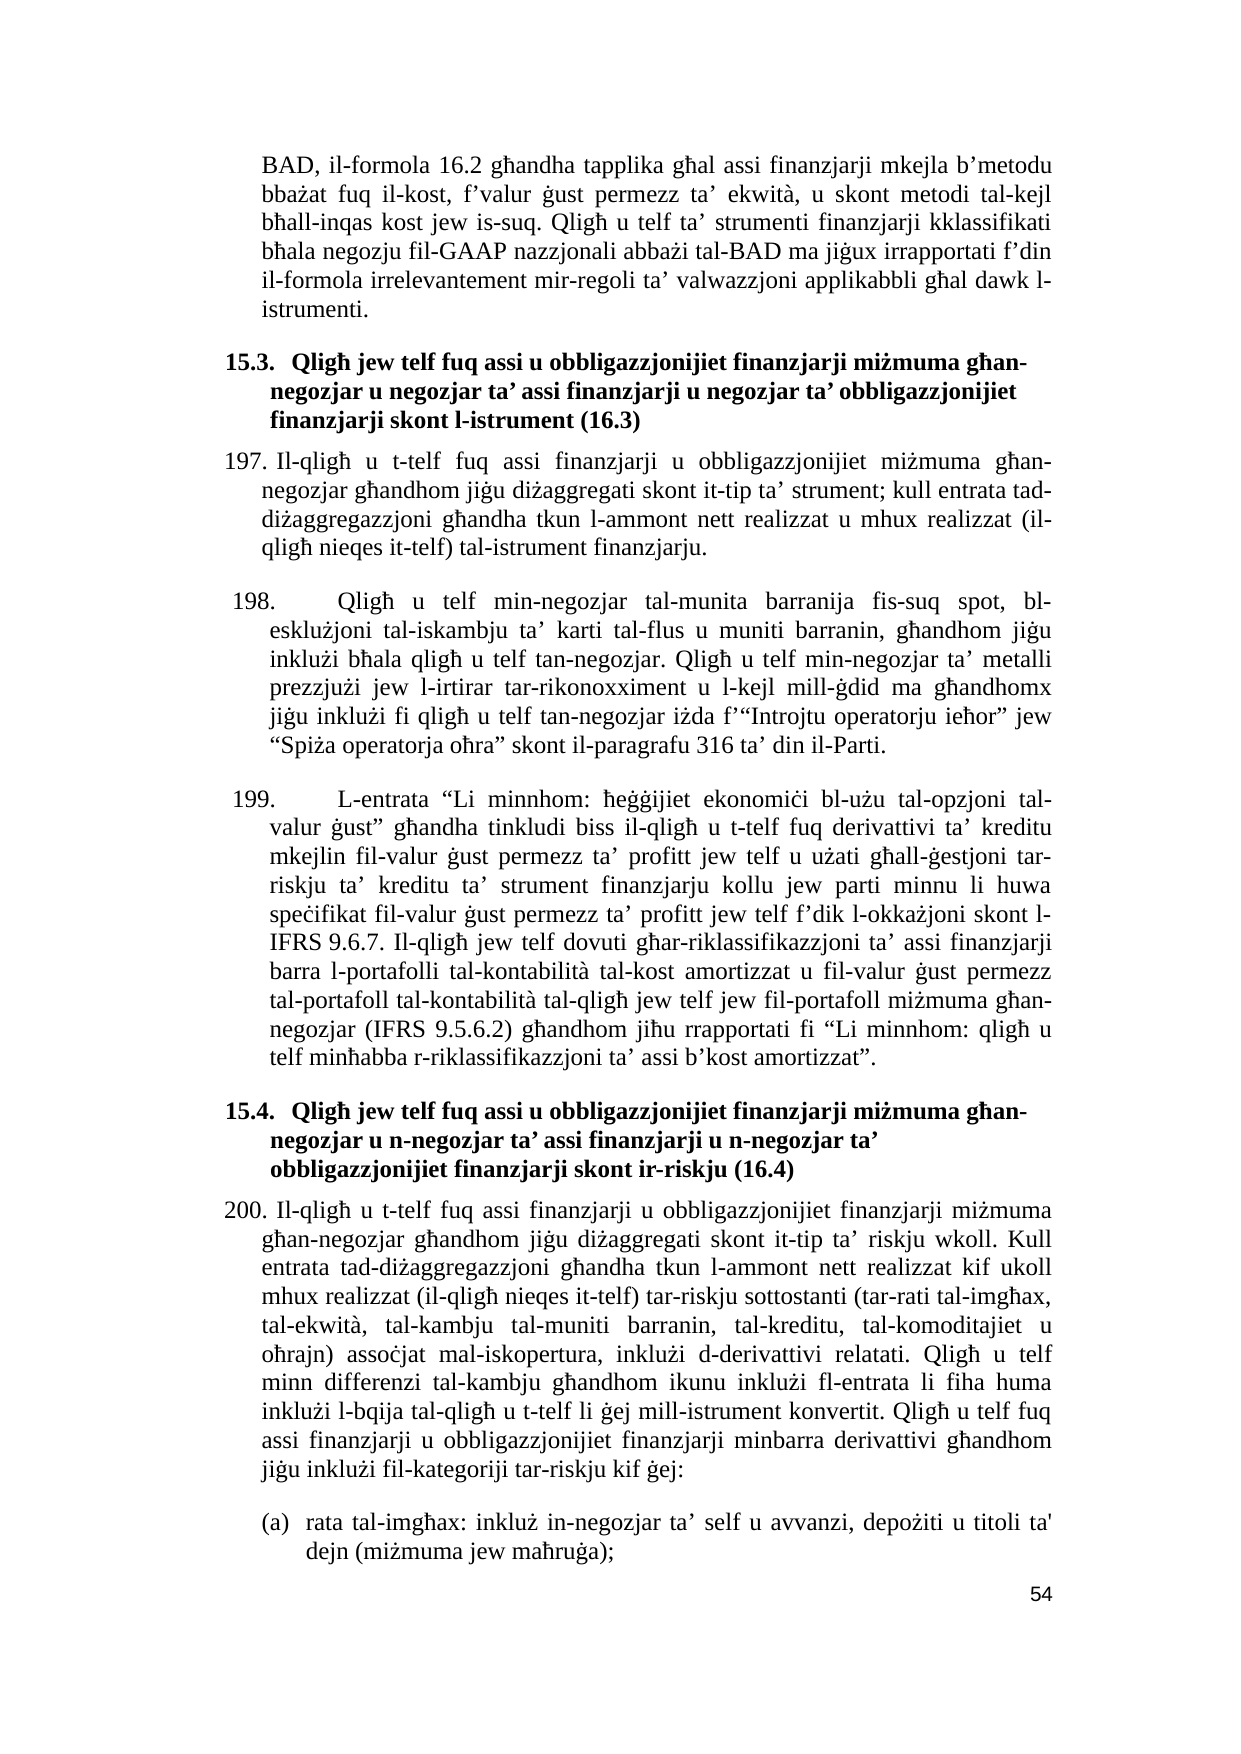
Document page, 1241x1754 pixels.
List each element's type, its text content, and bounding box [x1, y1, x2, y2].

text Qligħ u telf min-negozjar tal-munita barranija fis-suq spot, bl-esklużjoni tal-iskambju ta’ karti tal-flus u muniti barranin, għandhom jiġu inklużi bħala qligħ u telf tan-negozjar. Qligħ u telf min-negozjar ta’ metalli prezzjużi jew l-irtirar tar-rikonoxximent u l-kejl mill-ġdid ma għandhomx jiġu inklużi fi qligħ u telf tan-negozjar iżda f’“Introjtu operatorju ieħor” jew “Spiża operatorja oħra” skont il-paragrafu 316 ta’ din il-Parti. [232, 586, 1053, 759]
subtitle Qligħ jew telf fuq assi u obbligazzjonijiet finanzjarji miżmuma għan-negozjar u n-negozjar ta’ assi finanzjarji u n-negozjar ta’ obbligazzjonijiet finanzjarji skont ir-riskju (16.4) [225, 1096, 1053, 1182]
text Il-qligħ u t-telf fuq assi finanzjarji u obbligazzjonijiet miżmuma għan-negozjar għandhom jiġu diżaggregati skont it-tip ta’ strument; kull entrata tad-diżaggregazzjoni għandha tkun l-ammont nett realizzat u mhux realizzat (il-qligħ nieqes it-telf) tal-istrument finanzjarju. [224, 446, 1053, 561]
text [224, 150, 1053, 322]
list rata tal-imgħax: inkluż in-negozjar ta’ self u avvanzi, depożiti u titoli ta' dejn (miżmuma jew maħruġa); [261, 1507, 1053, 1565]
subtitle Qligħ jew telf fuq assi u obbligazzjonijiet finanzjarji miżmuma għan-negozjar u negozjar ta’ assi finanzjarji u negozjar ta’ obbligazzjonijiet finanzjarji skont l-istrument (16.3) [225, 347, 1053, 434]
text L-entrata “Li minnhom: ħeġġijiet ekonomiċi bl-użu tal-opzjoni tal-valur ġust” għandha tinkludi biss il-qligħ u t-telf fuq derivattivi ta’ kreditu mkejlin fil-valur ġust permezz ta’ profitt jew telf u użati għall-ġestjoni tar-riskju ta’ kreditu ta’ strument finanzjarju kollu jew parti minnu li huwa speċifikat fil-valur ġust permezz ta’ profitt jew telf f’dik l-okkażjoni skont l-IFRS 9.6.7. Il-qligħ jew telf dovuti għar-riklassifikazzjoni ta’ assi finanzjarji barra l-portafolli tal-kontabilità tal-kost amortizzat u fil-valur ġust permezz tal-portafoll tal-kontabilità tal-qligħ jew telf jew fil-portafoll miżmuma għan-negozjar (IFRS 9.5.6.2) għandhom jiħu rrapportati fi “Li minnhom: qligħ u telf minħabba r-riklassifikazzjoni ta’ assi b’kost amortizzat”. [232, 784, 1053, 1071]
text Il-qligħ u t-telf fuq assi finanzjarji u obbligazzjonijiet finanzjarji miżmuma għan-negozjar għandhom jiġu diżaggregati skont it-tip ta’ riskju wkoll. Kull entrata tad-diżaggregazzjoni għandha tkun l-ammont nett realizzat kif ukoll mhux realizzat (il-qligħ nieqes it-telf) tar-riskju sottostanti (tar-rati tal-imgħax, tal-ekwità, tal-kambju tal-muniti barranin, tal-kreditu, tal-komoditajiet u oħrajn) assoċjat mal-iskopertura, inklużi d-derivattivi relatati. Qligħ u telf minn differenzi tal-kambju għandhom ikunu inklużi fl-entrata li fiha huma inklużi l-bqija tal-qligħ u t-telf li ġej mill-istrument konvertit. Qligħ u telf fuq assi finanzjarji u obbligazzjonijiet finanzjarji minbarra derivattivi għandhom jiġu inklużi fil-kategoriji tar-riskju kif ġej: [224, 1195, 1053, 1482]
